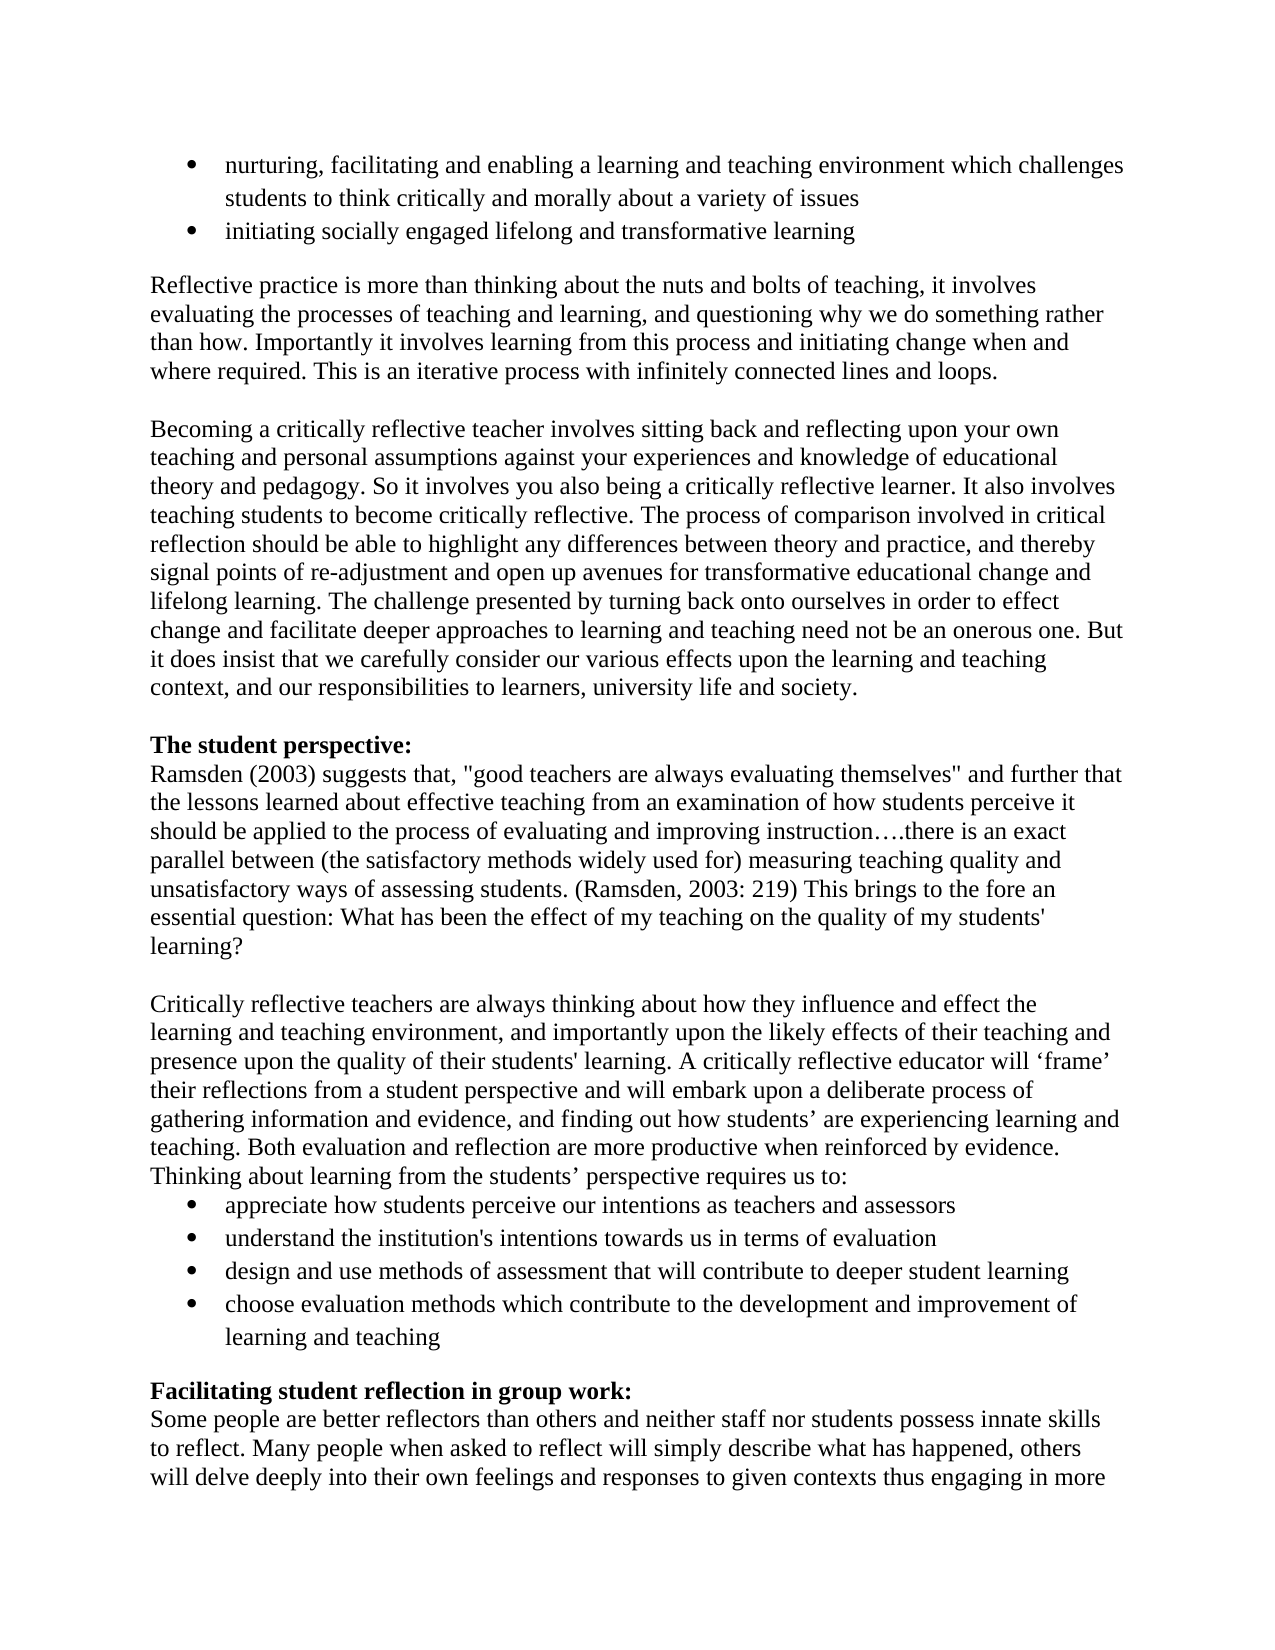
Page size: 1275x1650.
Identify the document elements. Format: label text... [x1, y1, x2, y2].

text Critically reflective teachers are always thinking about how they influence and effect the learning and teaching environment, and importantly upon the likely effects of their teaching and presence upon the quality of their students' learning. A critically reflective educator will ‘frame’ their reflections from a student perspective and will embark upon a deliberate process of gathering information and evidence, and finding out how students’ are experiencing learning and teaching. Both evaluation and reflection are more productive when reinforced by evidence. Thinking about learning from the students’ perspective requires us to: [150, 989, 1125, 1190]
list understand the institution's intentions towards us in terms of evaluation [187, 1223, 1125, 1252]
text Becoming a critically reflective teacher involves sitting back and reflecting upon your own teaching and personal assumptions against your experiences and knowledge of educational theory and pedagogy. So it involves you also being a critically reflective learner. It also involves teaching students to become critically reflective. The process of comparison involved in critical reflection should be able to highlight any differences between theory and practice, and thereby signal points of re-adjustment and open up avenues for transformative educational change and lifelong learning. The challenge presented by turning back onto ourselves in order to effect change and facilitate deeper approaches to learning and teaching need not be an onerous one. But it does insist that we carefully consider our various effects upon the learning and teaching context, and our responsibilities to learners, university life and society. [150, 414, 1125, 701]
list initiating socially engaged lifelong and transformative learning [187, 216, 1125, 245]
list appreciate how students perceive our intentions as teachers and assessors [187, 1190, 1125, 1219]
list choose evaluation methods which contribute to the development and improvement of learning and teaching [187, 1289, 1125, 1351]
text Facilitating student reflection in group work: [150, 1376, 1125, 1404]
text Reflective practice is more than thinking about the nuts and bolts of teaching, it involves evaluating the processes of teaching and learning, and questioning why we do something rather than how. Importantly it involves learning from this process and initiating change when and where required. This is an iterative process with infinitely connected lines and loops. [150, 270, 1125, 385]
list design and use methods of assessment that will contribute to deeper student learning [187, 1256, 1125, 1285]
list nurturing, facilitating and enabling a learning and teaching environment which challenges students to think critically and morally about a variety of issues [187, 150, 1125, 212]
text Ramsden (2003) suggests that, "good teachers are always evaluating themselves" and further that the lessons learned about effective teaching from an examination of how students perceive it should be applied to the process of evaluating and improving instruction….there is an exact parallel between (the satisfactory methods widely used for) measuring teaching quality and unsatisfactory ways of assessing students. (Ramsden, 2003: 219) This brings to the fore an essential question: What has been the effect of my teaching on the quality of my students' learning? [150, 759, 1125, 960]
text The student perspective: [150, 730, 1125, 759]
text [150, 1404, 1125, 1491]
